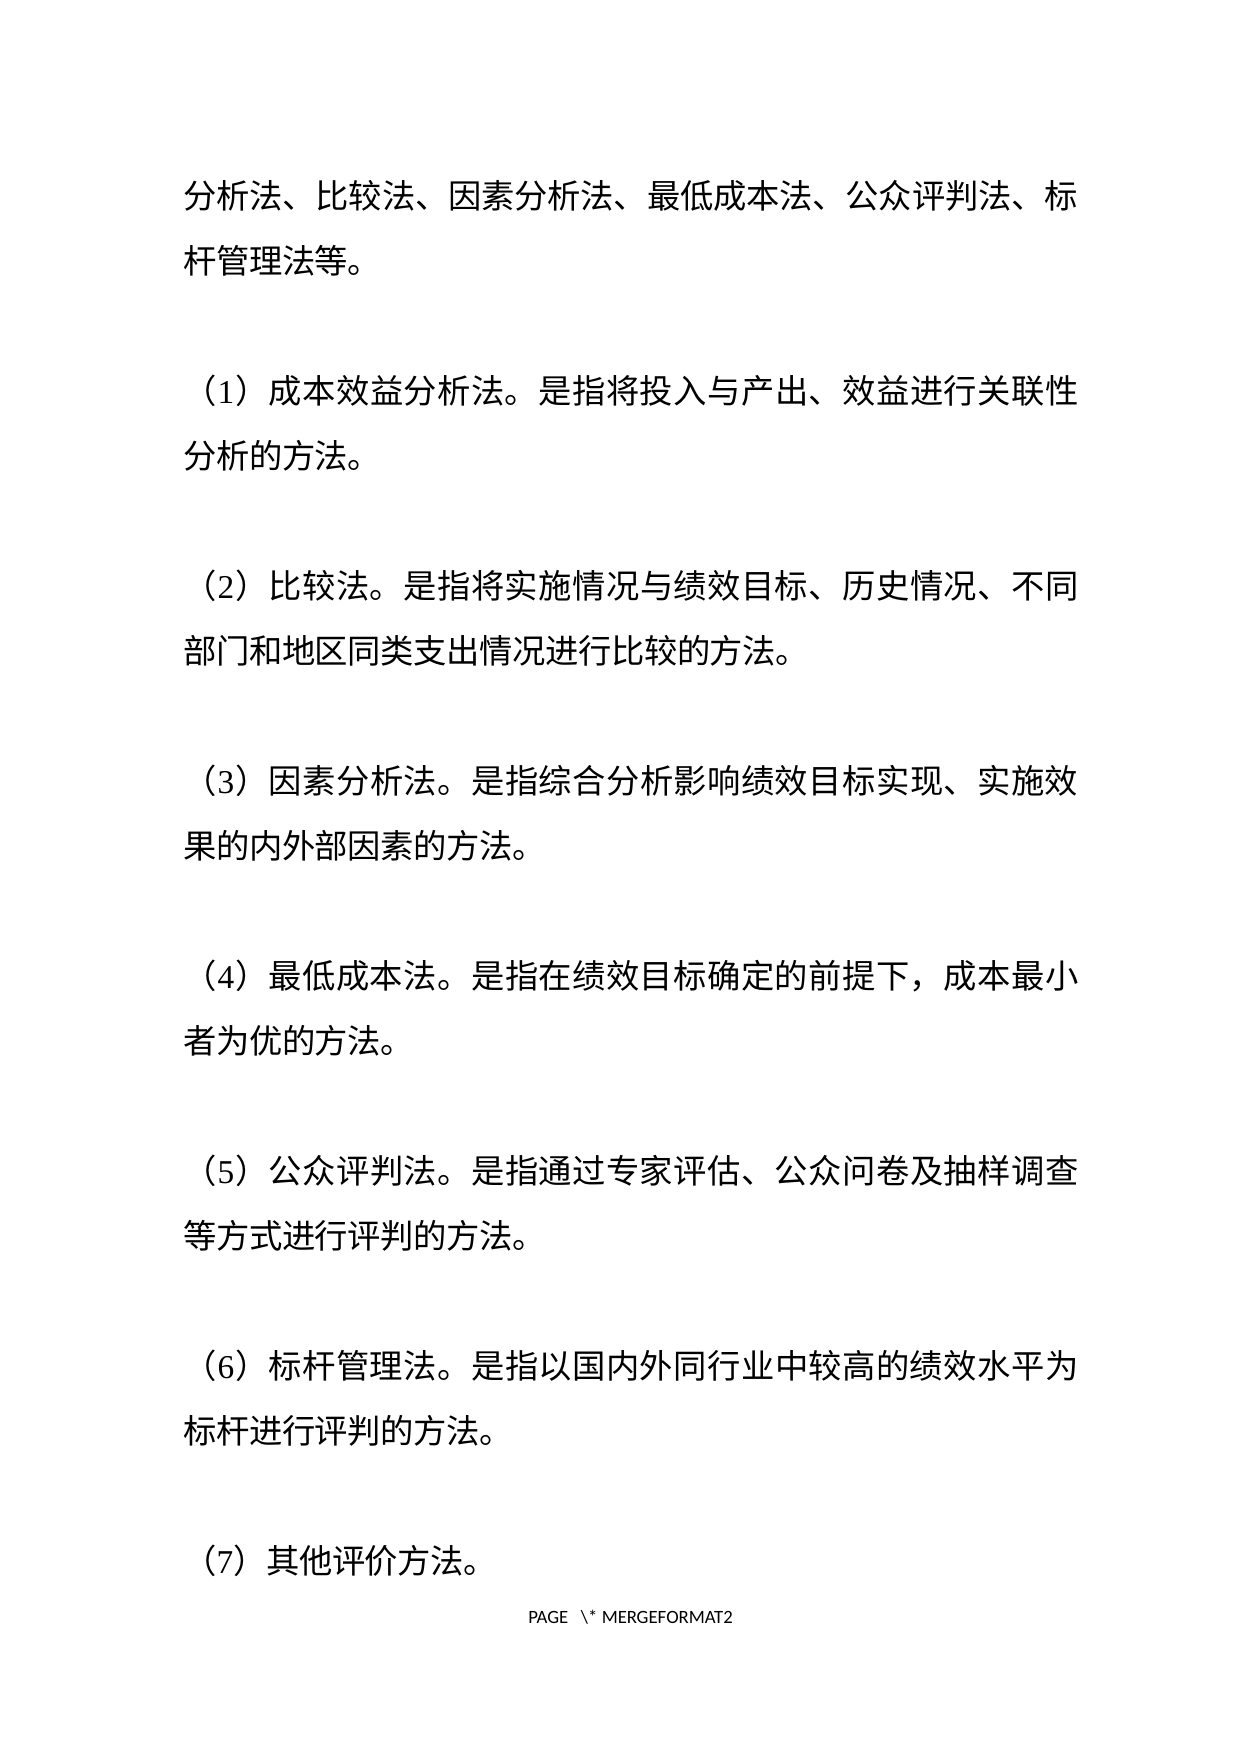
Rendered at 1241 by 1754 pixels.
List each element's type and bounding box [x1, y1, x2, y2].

text [183, 162, 1078, 1592]
